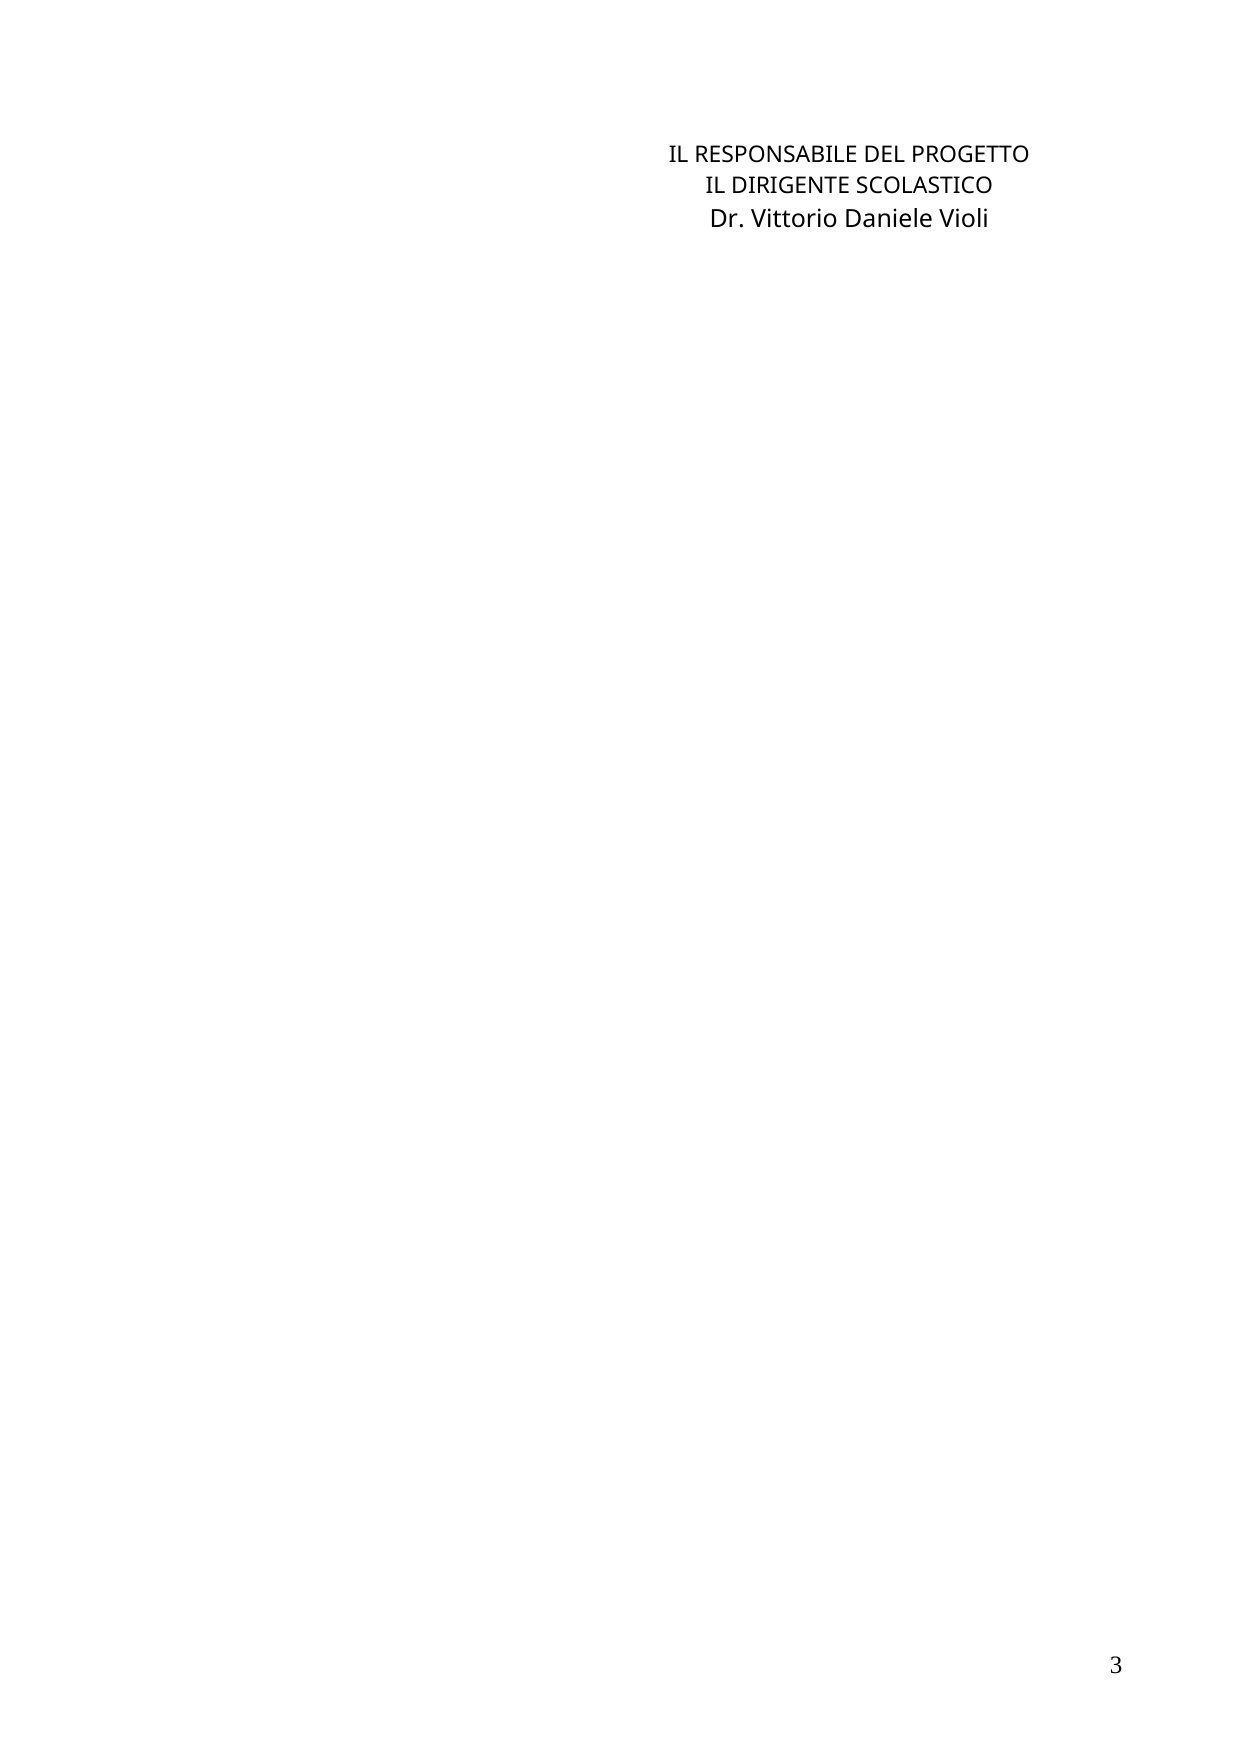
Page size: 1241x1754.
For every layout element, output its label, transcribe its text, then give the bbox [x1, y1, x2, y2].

table_header IL RESPONSABILE DEL PROGETTO IL DIRIGENTE SCOLASTICO Dr. Vittorio Daniele Violi [635, 138, 1063, 235]
